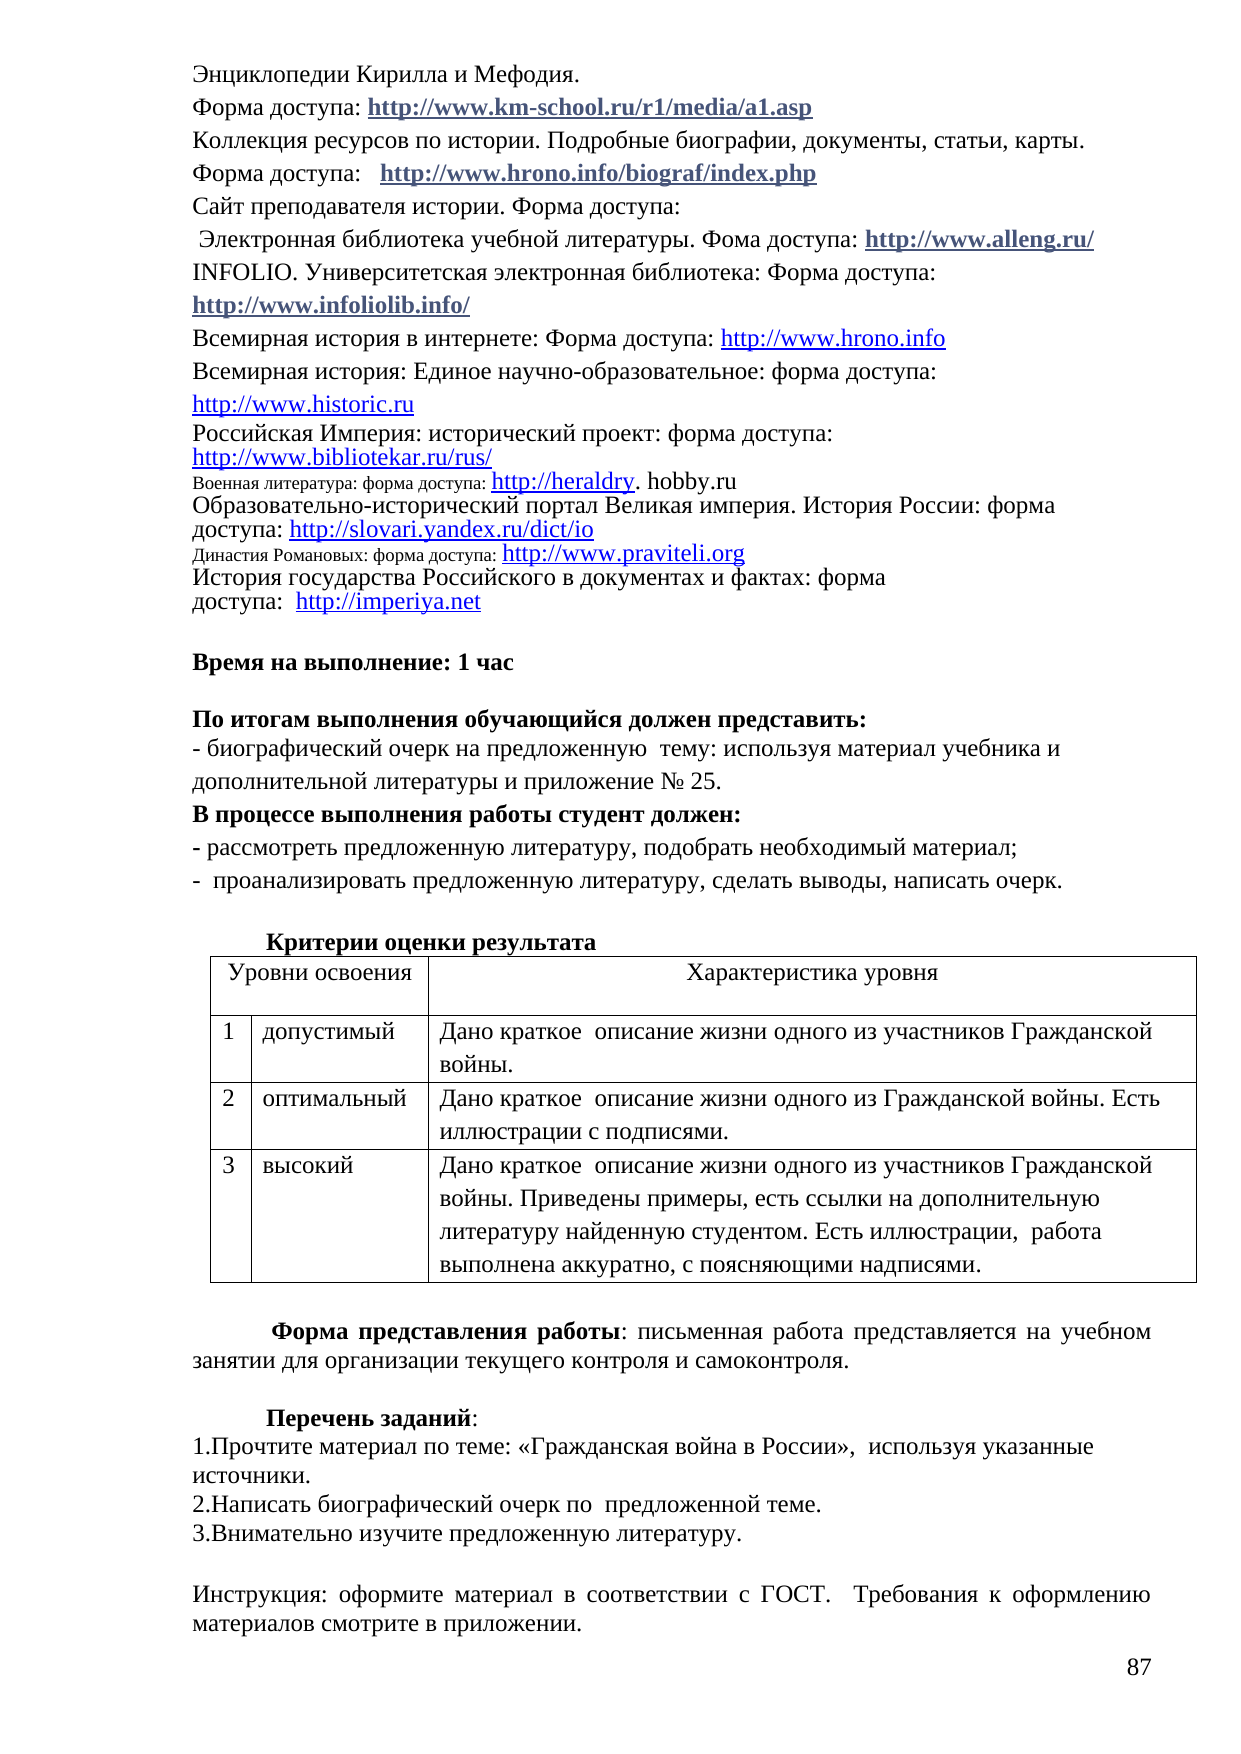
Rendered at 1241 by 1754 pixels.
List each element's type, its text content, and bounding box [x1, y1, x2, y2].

text 3.Внимательно изучите предложенную литературу. [192, 1518, 1152, 1546]
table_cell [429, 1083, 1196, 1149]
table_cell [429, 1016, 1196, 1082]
text Электронная библиотека учебной литературы. Фома доступа: http://www.alleng.ru/ [192, 224, 1152, 253]
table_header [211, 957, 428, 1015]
text Военная литература: форма доступа: http://heraldry. hobby.ru [192, 470, 810, 494]
text Перечень заданий: [192, 1403, 1152, 1431]
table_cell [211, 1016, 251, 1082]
text История государства Российского в документах и фактах: форма доступа: http://imperiya.net [192, 566, 952, 614]
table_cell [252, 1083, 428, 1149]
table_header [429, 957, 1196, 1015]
text 2.Написать биографический очерк по предложенной теме. [192, 1489, 1152, 1518]
text Энциклопедии Кирилла и Мефодия. [192, 59, 1152, 88]
text INFOLIO. Университетская электронная библиотека: Форма доступа: http://www.infoliolib.info/ [192, 257, 1152, 319]
text Коллекция ресурсов по истории. Подробные биографии, документы, статьи, карты. Форма доступа: http://www.hrono.info/biograf/index.php [192, 125, 1152, 187]
text - проанализировать предложенную литературу, сделать выводы, написать очерк. [192, 865, 1152, 894]
text Династия Романовых: форма доступа: http://www.praviteli.org [192, 542, 1095, 566]
text Форма представления работы: письменная работа представляется на учебном занятии для организации текущего контроля и самоконтроля. [192, 1316, 1152, 1374]
text Российская Империя: исторический проект: форма доступа: http://www.bibliotekar.ru/rus/ [192, 422, 837, 470]
text В процессе выполнения работы студент должен: [192, 799, 1152, 828]
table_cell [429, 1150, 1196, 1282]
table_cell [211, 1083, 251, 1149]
text 1.Прочтите материал по теме: «Гражданская война в России», используя указанные источники. [192, 1431, 1152, 1489]
text Образовательно-исторический портал Великая империя. История России: форма доступа: http://slovari.yandex.ru/dict/io [192, 494, 1095, 542]
text Критерии оценки результата [192, 927, 1152, 956]
text Всемирная история: Единое научно-образовательное: форма доступа: http://www.historic.ru [192, 356, 1152, 418]
text По итогам выполнения обучающийся должен представить: [192, 704, 1152, 733]
text Сайт преподавателя истории. Форма доступа: [192, 191, 1152, 220]
text Время на выполнение: 1 час [192, 647, 1152, 676]
text Форма доступа: http://www.km-school.ru/r1/media/a1.asp [192, 92, 1152, 121]
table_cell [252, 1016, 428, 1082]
text - биографический очерк на предложенную тему: используя материал учебника и дополнительной литературы и приложение № 25. [192, 733, 1152, 795]
text - рассмотреть предложенную литературу, подобрать необходимый материал; [192, 832, 1152, 861]
text Инструкция: оформите материал в соответствии с ГОСТ. Требования к оформлению материалов смотрите в приложении. [192, 1579, 1152, 1637]
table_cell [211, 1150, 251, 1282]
text Всемирная история в интернете: Форма доступа: http://www.hrono.info [192, 323, 1152, 352]
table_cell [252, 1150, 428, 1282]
